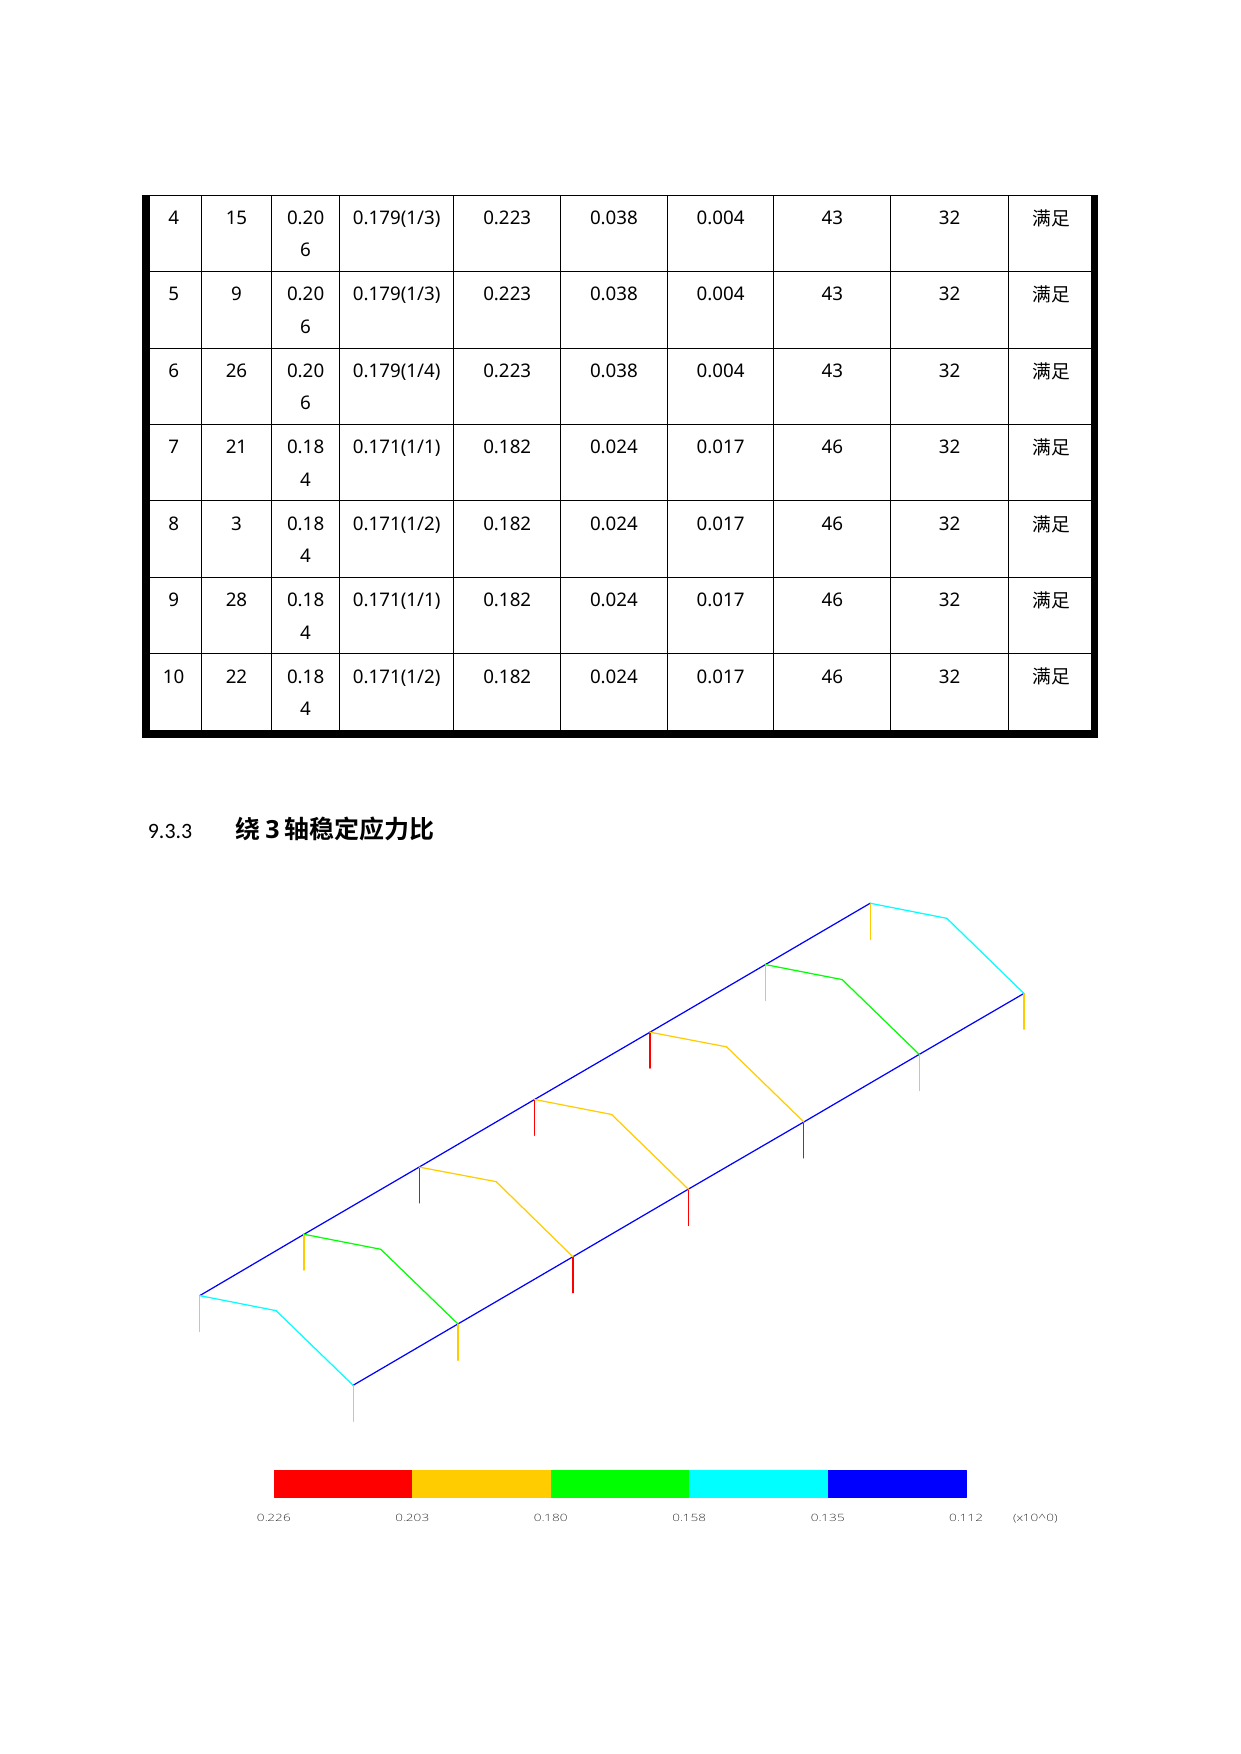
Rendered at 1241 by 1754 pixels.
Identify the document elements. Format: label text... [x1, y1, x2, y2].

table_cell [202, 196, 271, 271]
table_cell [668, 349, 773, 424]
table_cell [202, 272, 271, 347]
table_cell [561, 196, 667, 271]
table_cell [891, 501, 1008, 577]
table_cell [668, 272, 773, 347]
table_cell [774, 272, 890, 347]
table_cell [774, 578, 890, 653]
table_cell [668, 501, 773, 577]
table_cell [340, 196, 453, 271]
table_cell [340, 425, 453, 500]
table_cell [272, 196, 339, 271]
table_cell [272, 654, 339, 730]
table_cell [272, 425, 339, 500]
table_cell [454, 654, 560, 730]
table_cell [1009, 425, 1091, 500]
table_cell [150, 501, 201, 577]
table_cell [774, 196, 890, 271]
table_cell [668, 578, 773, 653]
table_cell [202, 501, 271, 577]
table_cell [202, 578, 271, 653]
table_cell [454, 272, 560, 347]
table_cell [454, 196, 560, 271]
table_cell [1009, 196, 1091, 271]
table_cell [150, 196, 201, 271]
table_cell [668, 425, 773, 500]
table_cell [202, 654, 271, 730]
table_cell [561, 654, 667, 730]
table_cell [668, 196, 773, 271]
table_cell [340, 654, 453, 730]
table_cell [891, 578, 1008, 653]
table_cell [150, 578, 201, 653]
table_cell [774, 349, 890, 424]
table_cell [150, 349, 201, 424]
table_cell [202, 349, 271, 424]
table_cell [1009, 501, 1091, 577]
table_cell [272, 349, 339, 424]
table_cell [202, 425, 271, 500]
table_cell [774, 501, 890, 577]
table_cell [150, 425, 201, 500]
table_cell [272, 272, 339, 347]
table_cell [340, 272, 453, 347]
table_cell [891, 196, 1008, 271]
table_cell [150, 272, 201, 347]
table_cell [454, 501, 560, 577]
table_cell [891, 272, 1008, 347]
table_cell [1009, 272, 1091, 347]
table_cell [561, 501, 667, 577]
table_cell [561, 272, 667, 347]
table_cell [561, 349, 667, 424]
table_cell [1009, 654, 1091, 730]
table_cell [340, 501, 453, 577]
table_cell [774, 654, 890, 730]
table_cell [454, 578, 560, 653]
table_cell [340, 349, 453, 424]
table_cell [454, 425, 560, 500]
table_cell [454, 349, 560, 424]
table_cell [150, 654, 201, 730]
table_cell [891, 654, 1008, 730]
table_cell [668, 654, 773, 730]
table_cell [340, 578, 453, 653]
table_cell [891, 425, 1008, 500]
list 绕3轴稳定应力比 [148, 795, 1055, 860]
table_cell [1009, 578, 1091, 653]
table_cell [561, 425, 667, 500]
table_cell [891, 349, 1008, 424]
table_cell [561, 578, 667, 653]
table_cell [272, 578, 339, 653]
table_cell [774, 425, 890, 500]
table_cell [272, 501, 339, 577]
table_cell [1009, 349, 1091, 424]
